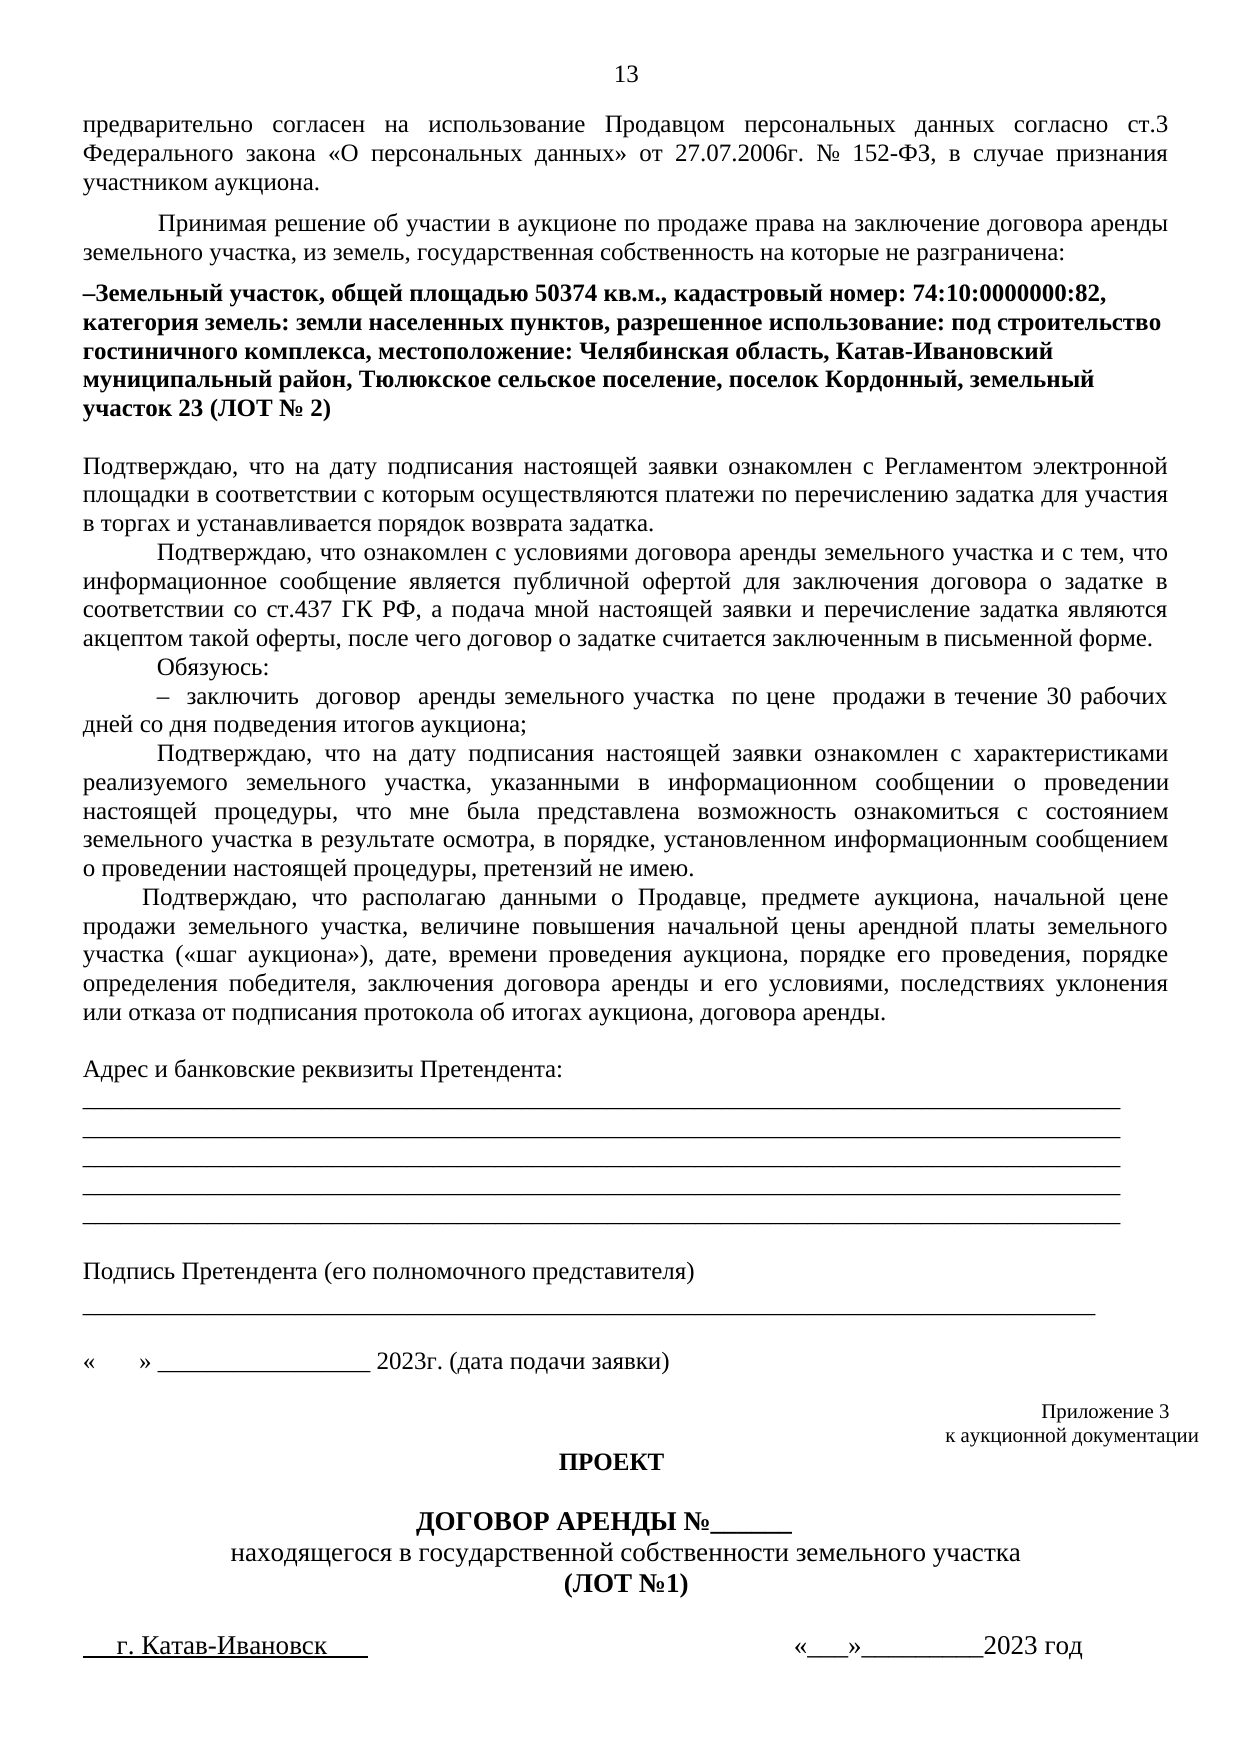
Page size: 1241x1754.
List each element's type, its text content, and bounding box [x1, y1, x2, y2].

text Обязуюсь: [83, 652, 1169, 681]
text ___________________________________________________________________________________ [83, 1083, 1169, 1112]
text ___________________________________________________________________________________ [83, 1169, 1169, 1198]
text ___________________________________________________________________________________ [83, 1198, 1175, 1227]
text к аукционной документации [24, 1423, 1199, 1447]
text г. Катав-Ивановск «___»_________2023 год [83, 1629, 1169, 1660]
list Подпись Претендента (его полномочного представителя) [83, 1256, 1169, 1284]
text – заключить договор аренды земельного участка по цене продажи в течение 30 рабочих дней со дня подведения итогов аукциона; [83, 681, 1169, 738]
text –Земельный участок, общей площадью 50374 кв.м., кадастровый номер: 74:10:0000000:82, категория земель: земли населенных пунктов, разрешенное использование: под строительство гостиничного комплекса, местоположение: Челябинская область, Катав-Ивановский муниципальный район, Тюлюкское сельское поселение, поселок Кордонный, земельный участок 23 (ЛОТ № 2) [83, 278, 1169, 422]
text _________________________________________________________________________________ [83, 1289, 1169, 1317]
text Подтверждаю, что располагаю данными о Продавце, предмете аукциона, начальной цене продажи земельного участка, величине повышения начальной цены арендной платы земельного участка («шаг аукциона»), дате, времени проведения аукциона, порядке его проведения, порядке определения победителя, заключения договора аренды и его условиями, последствиях уклонения или отказа от подписания протокола об итогах аукциона, договора аренды. [83, 882, 1169, 1026]
text предварительно согласен на использование Продавцом персональных данных согласно ст.3 Федерального закона «О персональных данных» от 27.07.2006г. № 152-ФЗ, в случае признания участником аукциона. [83, 109, 1169, 196]
text Адрес и банковские реквизиты Претендента: [83, 1054, 1169, 1083]
text ПРОЕКТ [24, 1447, 1199, 1476]
text « » _________________ 2023г. (дата подачи заявки) [83, 1346, 1169, 1375]
text Подтверждаю, что на дату подписания настоящей заявки ознакомлен с Регламентом электронной площадки в соответствии с которым осуществляются платежи по перечислению задатка для участия в торгах и устанавливается порядок возврата задатка. [83, 451, 1169, 537]
text Подтверждаю, что ознакомлен с условиями договора аренды земельного участка и с тем, что информационное сообщение является публичной офертой для заключения договора о задатке в соответствии со ст.437 ГК РФ, а подача мной настоящей заявки и перечисление задатка являются акцептом такой оферты, после чего договор о задатке считается заключенным в письменной форме. [83, 537, 1169, 652]
text Приложение 3 [688, 1399, 1169, 1423]
text ___________________________________________________________________________________ [83, 1141, 1169, 1169]
text Принимая решение об участии в аукционе по продаже права на заключение договора аренды земельного участка, из земель, государственная собственность на которые не разграничена: [83, 208, 1169, 266]
title ДОГОВОР АРЕНДЫ №______ [38, 1505, 1169, 1536]
text находящегося в государственной собственности земельного участка [83, 1536, 1169, 1567]
text ___________________________________________________________________________________ [83, 1112, 1169, 1141]
text (ЛОТ №1) [83, 1567, 1169, 1598]
text Подтверждаю, что на дату подписания настоящей заявки ознакомлен с характеристиками реализуемого земельного участка, указанными в информационном сообщении о проведении настоящей процедуры, что мне была представлена возможность ознакомиться с состоянием земельного участка в результате осмотра, в порядке, установленном информационным сообщением о проведении настоящей процедуры, претензий не имею. [83, 738, 1169, 882]
